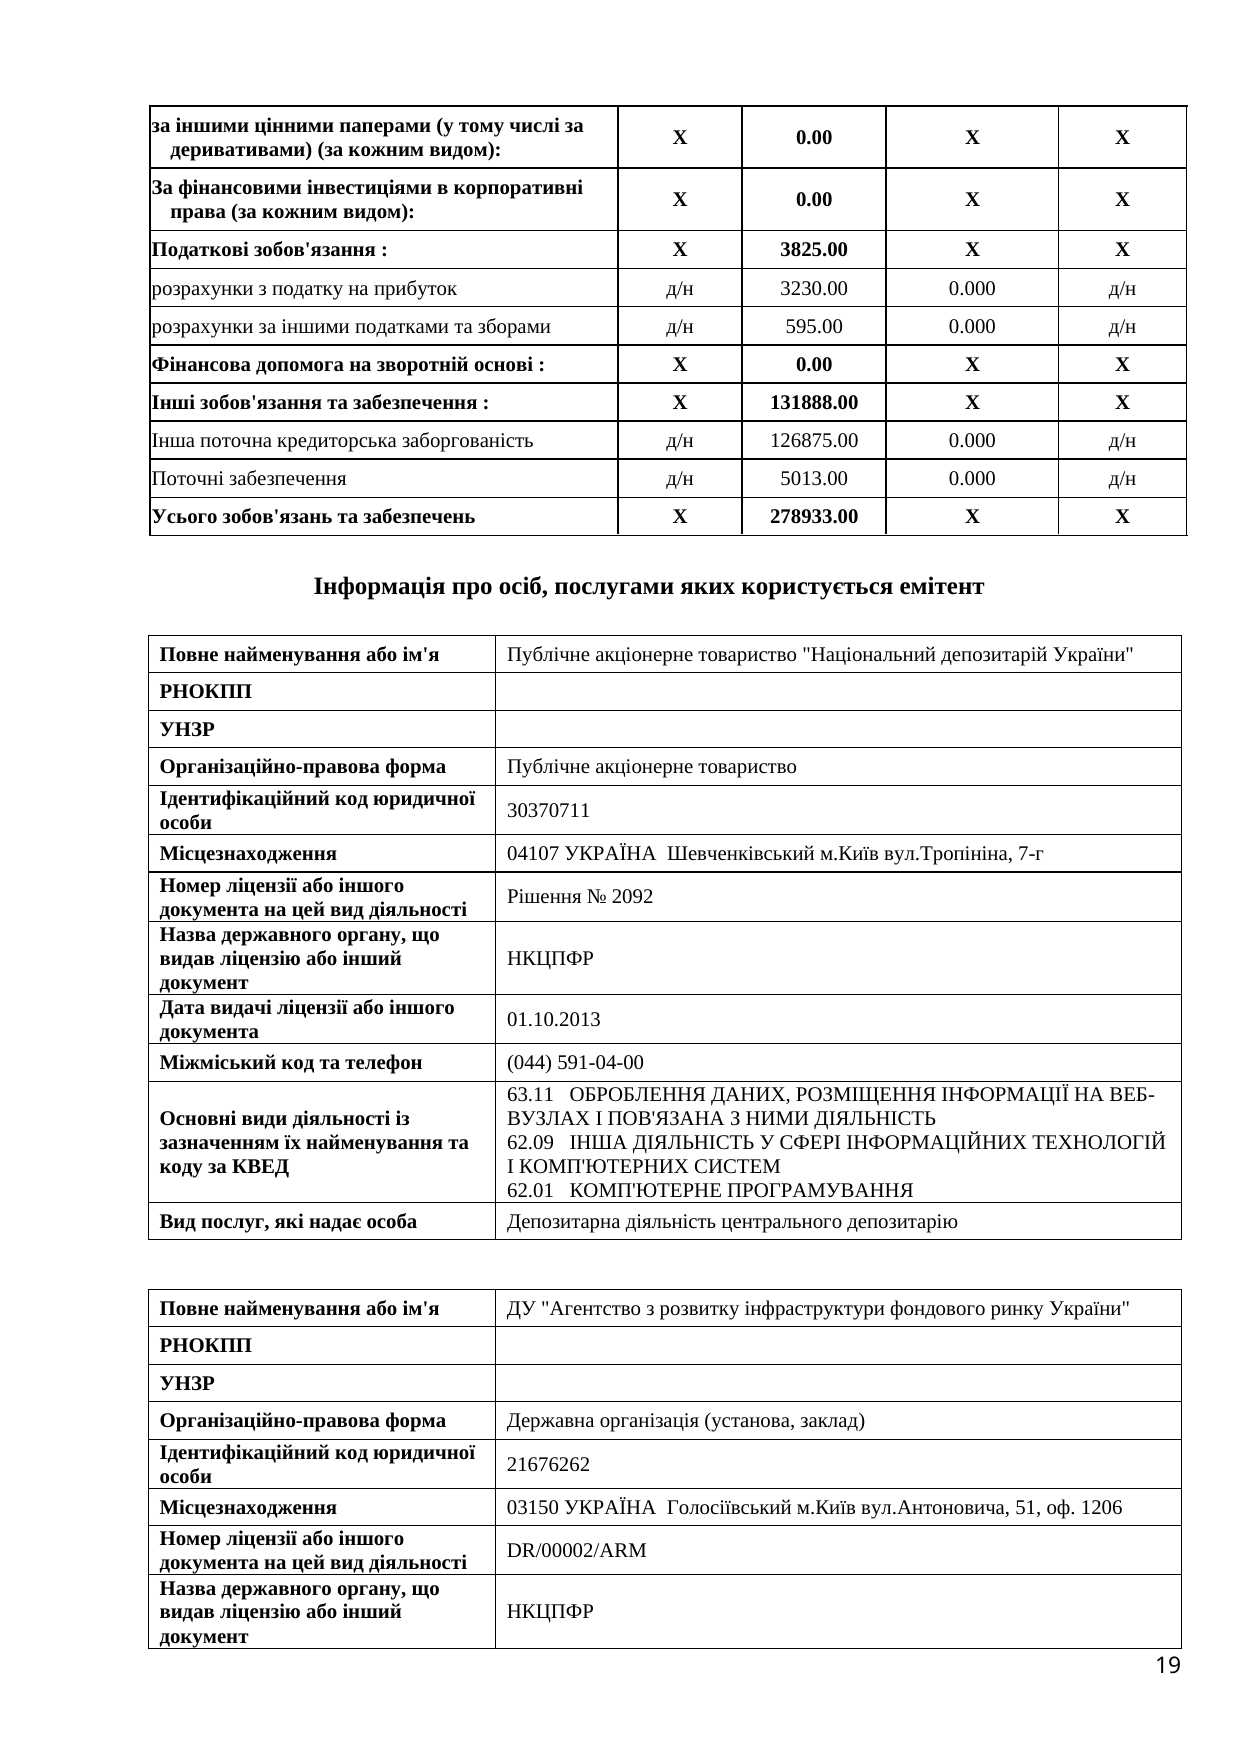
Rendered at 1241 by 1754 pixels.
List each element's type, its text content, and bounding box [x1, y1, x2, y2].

table_cell 595.00 [743, 307, 885, 344]
table_cell [496, 673, 1181, 710]
table_cell УНЗР [149, 1365, 495, 1401]
table_cell Х [1059, 231, 1186, 268]
table_cell 0.00 [743, 107, 885, 167]
table_cell Х [619, 498, 741, 534]
table_cell 3230.00 [743, 269, 885, 306]
table_cell Х [887, 346, 1058, 382]
table_cell розрахунки з податку на прибуток [151, 269, 617, 306]
table_cell 126875.00 [743, 422, 885, 458]
table_cell РНОКПП [149, 1327, 495, 1363]
table_cell 0.000 [887, 307, 1058, 344]
table_cell д/н [619, 269, 741, 306]
table_cell 30370711 [496, 786, 1181, 834]
table_cell Податкові зобов'язання : [151, 231, 617, 268]
table_cell д/н [619, 422, 741, 458]
table_cell д/н [1059, 460, 1186, 496]
table_cell Депозитарна діяльність центрального депозитарію [496, 1203, 1181, 1239]
table_cell за іншими цінними паперами (у тому числі за деривативами) (за кожним видом): [151, 107, 617, 167]
table_cell РНОКПП [149, 673, 495, 710]
table_cell Вид послуг, які надає особа [149, 1203, 495, 1239]
table_cell 0.000 [887, 422, 1058, 458]
table_cell Міжміський код та телефон [149, 1044, 495, 1081]
table_cell Х [887, 169, 1058, 229]
table_cell Фінансова допомога на зворотній основі : [151, 346, 617, 382]
table_cell Інші зобов'язання та забезпечення : [151, 384, 617, 420]
table_cell DR/00002/ARM [496, 1526, 1181, 1574]
table_header Повне найменування або ім'я [149, 1290, 495, 1326]
table_cell Організаційно-правова форма [149, 748, 495, 785]
table_cell Х [1059, 169, 1186, 229]
table_cell Публiчне акцiонерне товариство [496, 748, 1181, 785]
table_cell Інша поточна кредиторська заборгованість [151, 422, 617, 458]
table_cell Організаційно-правова форма [149, 1402, 495, 1438]
table_header Публічне акціонерне товариство "Національний депозитарій України" [496, 636, 1181, 672]
table_cell 03150 УКРАЇНА Голосіївський м.Київ вул.Антоновича, 51, оф. 1206 [496, 1489, 1181, 1525]
table_cell 3825.00 [743, 231, 885, 268]
table_cell д/н [619, 307, 741, 344]
table_cell НКЦПФР [496, 922, 1181, 994]
table_cell Місцезнаходження [149, 1489, 495, 1525]
table_cell Х [619, 231, 741, 268]
table_cell д/н [1059, 422, 1186, 458]
table_cell [496, 1327, 1181, 1363]
table_cell 278933.00 [743, 498, 885, 534]
table_cell Х [887, 107, 1058, 167]
table_cell 01.10.2013 [496, 995, 1181, 1043]
table_cell Поточні забезпечення [151, 460, 617, 496]
table_cell д/н [1059, 269, 1186, 306]
table_cell Х [887, 231, 1058, 268]
table_cell 0.000 [887, 269, 1058, 306]
table_cell 21676262 [496, 1440, 1181, 1488]
table_cell Х [887, 384, 1058, 420]
table_cell НКЦПФР [496, 1575, 1181, 1648]
table_cell Назва державного органу, що видав ліцензію або інший документ [149, 1575, 495, 1648]
table_cell Дата видачі ліцензії або іншого документа [149, 995, 495, 1043]
table_cell Ідентифікаційний код юридичної особи [149, 1440, 495, 1488]
table_cell Х [1059, 498, 1186, 534]
table_cell 63.11 ОБРОБЛЕННЯ ДАНИХ, РОЗМІЩЕННЯ ІНФОРМАЦІЇ НА ВЕБ-ВУЗЛАХ І ПОВ'ЯЗАНА З НИМИ ДІЯЛЬНІСТЬ 62.09 ІНША ДІЯЛЬНІСТЬ У СФЕРІ ІНФОРМАЦІЙНИХ ТЕХНОЛОГІЙ І КОМП'ЮТЕРНИХ СИСТЕМ 62.01 КОМП'ЮТЕРНЕ ПРОГРАМУВАННЯ [496, 1082, 1181, 1202]
table_cell Х [619, 107, 741, 167]
table_cell УНЗР [149, 711, 495, 747]
table_cell 0.00 [743, 169, 885, 229]
table_cell д/н [1059, 307, 1186, 344]
table_cell Х [619, 169, 741, 229]
table_cell Х [619, 384, 741, 420]
table_cell [496, 1365, 1181, 1401]
table_cell Х [887, 498, 1058, 534]
table_cell Х [1059, 346, 1186, 382]
table_cell (044) 591-04-00 [496, 1044, 1181, 1081]
table_cell 5013.00 [743, 460, 885, 496]
table_cell Х [1059, 384, 1186, 420]
table_header ДУ "Агентство з розвитку інфраструктури фондового ринку України" [496, 1290, 1181, 1326]
table_cell Ідентифікаційний код юридичної особи [149, 786, 495, 834]
table_cell 131888.00 [743, 384, 885, 420]
table_cell розрахунки за іншими податками та зборами [151, 307, 617, 344]
table_cell Назва державного органу, що видав ліцензію або інший документ [149, 922, 495, 994]
table_cell Номер ліцензії або іншого документа на цей вид діяльності [149, 873, 495, 921]
table_cell д/н [619, 460, 741, 496]
table_cell 0.000 [887, 460, 1058, 496]
table_cell 0.00 [743, 346, 885, 382]
table_cell Основні види діяльності із зазначенням їх найменування та коду за КВЕД [149, 1082, 495, 1202]
table_cell Місцезнаходження [149, 835, 495, 871]
table_cell [496, 711, 1181, 747]
table_cell 04107 УКРАЇНА Шевченківський м.Київ вул.Тропініна, 7-г [496, 835, 1181, 871]
table_header Інформація про осіб, послугами яких користується емітент [154, 565, 1166, 606]
table_cell Номер ліцензії або іншого документа на цей вид діяльності [149, 1526, 495, 1574]
table_cell Державна органiзацiя (установа, заклад) [496, 1402, 1181, 1438]
table_cell За фінансовими інвестиціями в корпоративні права (за кожним видом): [151, 169, 617, 229]
table_header Повне найменування або ім'я [149, 636, 495, 672]
table_cell Х [1059, 107, 1186, 167]
table_cell Рішення № 2092 [496, 873, 1181, 921]
table_cell Усього зобов'язань та забезпечень [151, 498, 617, 534]
table_cell Х [619, 346, 741, 382]
